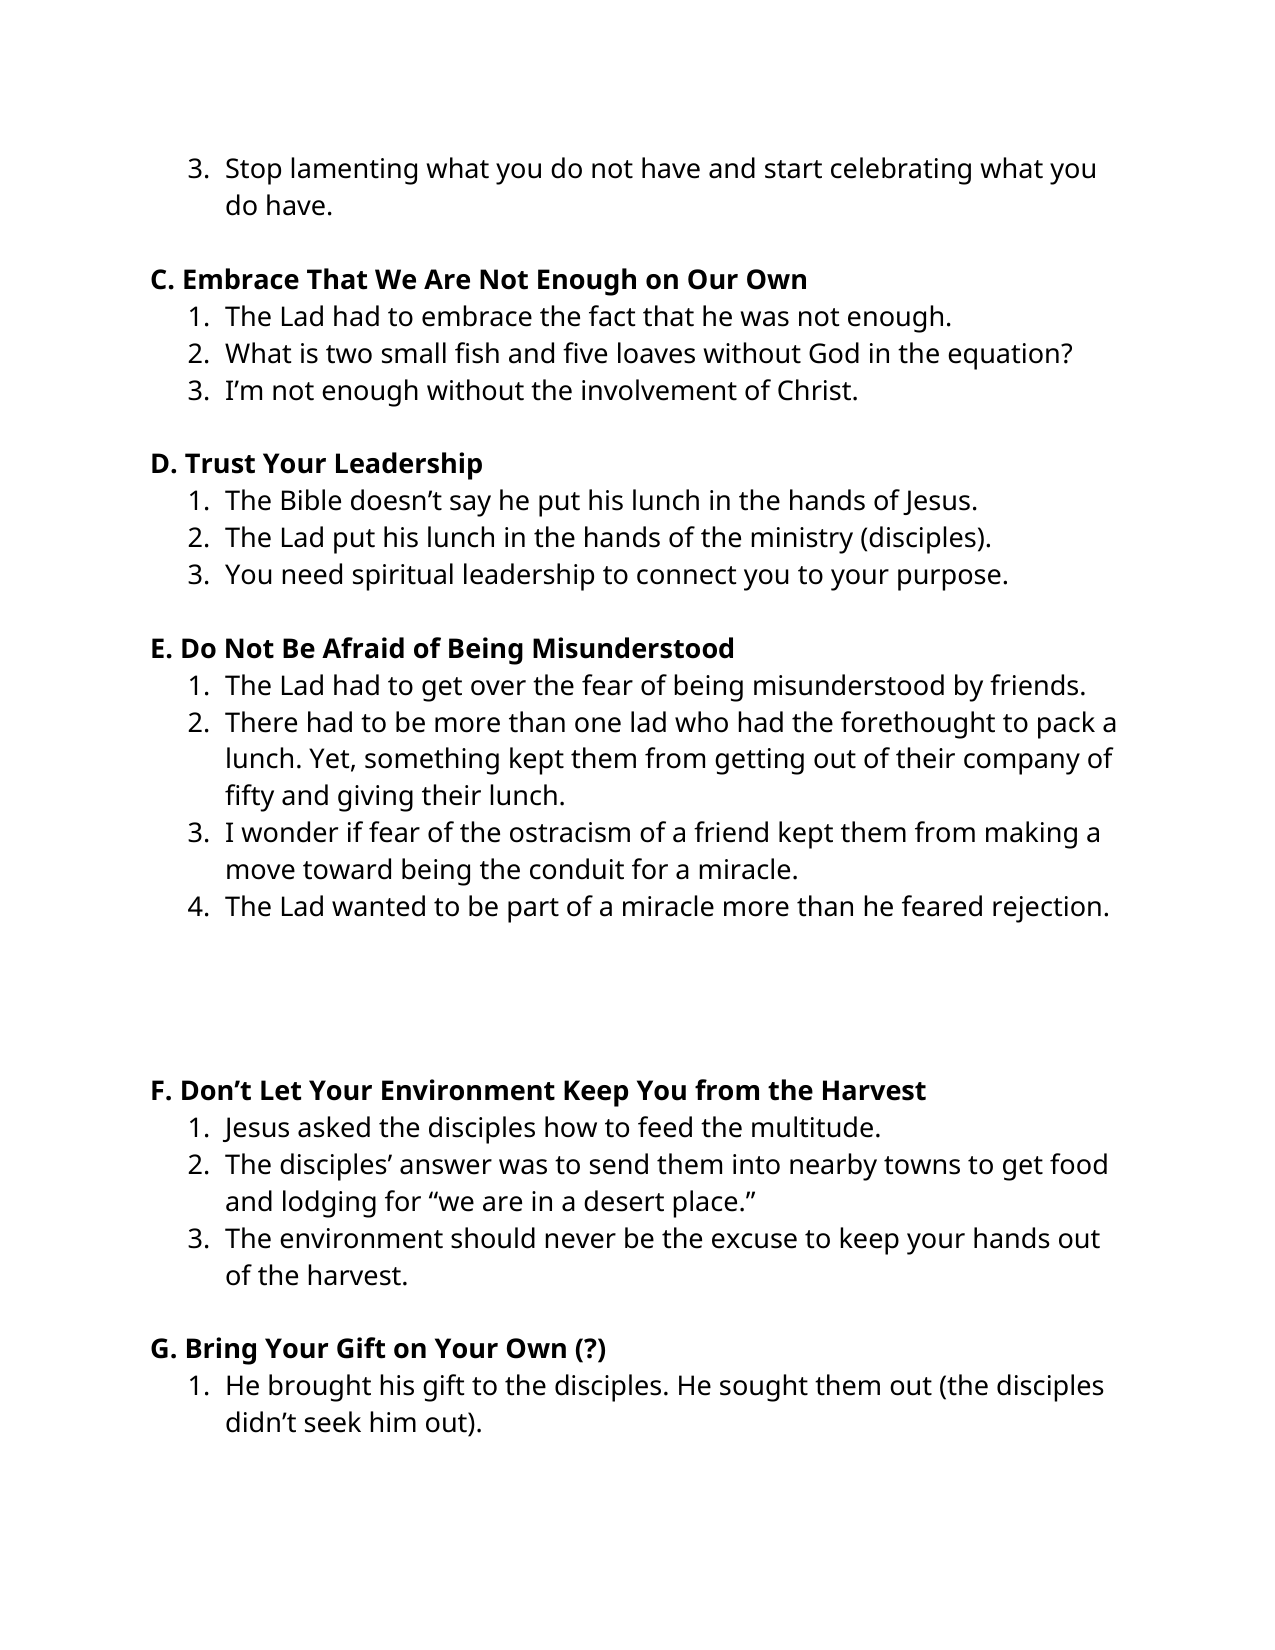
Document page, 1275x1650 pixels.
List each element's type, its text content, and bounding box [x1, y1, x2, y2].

text D. Trust Your Leadership [150, 445, 1125, 482]
list Stop lamenting what you do not have and start celebrating what you do have. [187, 150, 1125, 224]
list The Lad had to embrace the fact that he was not enough. [187, 297, 1125, 334]
text E. Do Not Be Afraid of Being Misunderstood [150, 629, 1125, 666]
text C. Embrace That We Are Not Enough on Our Own [150, 261, 1125, 297]
list The Lad put his lunch in the hands of the ministry (disciples). [187, 519, 1125, 556]
list I’m not enough without the involvement of Christ. [187, 371, 1125, 408]
list He brought his gift to the disciples. He sought them out (the disciples didn’t seek him out). [187, 1367, 1125, 1441]
list There had to be more than one lad who had the forethought to pack a lunch. Yet, something kept them from getting out of their company of fifty and giving their lunch. [187, 703, 1125, 814]
list The environment should never be the excuse to keep your hands out of the harvest. [187, 1219, 1125, 1293]
list The disciples’ answer was to send them into nearby towns to get food and lodging for “we are in a desert place.” [187, 1146, 1125, 1219]
list The Lad had to get over the fear of being misunderstood by friends. [187, 666, 1125, 703]
list The Bible doesn’t say he put his lunch in the hands of Jesus. [187, 482, 1125, 519]
list You need spiritual leadership to connect you to your purpose. [187, 556, 1125, 592]
list Jesus asked the disciples how to feed the multitude. [187, 1109, 1125, 1146]
list The Lad wanted to be part of a miracle more than he feared rejection. [187, 887, 1125, 924]
text F. Don’t Let Your Environment Keep You from the Harvest [150, 1072, 1125, 1109]
list What is two small fish and five loaves without God in the equation? [187, 334, 1125, 371]
list I wonder if fear of the ostracism of a friend kept them from making a move toward being the conduit for a miracle. [187, 814, 1125, 887]
text G. Bring Your Gift on Your Own (?) [150, 1330, 1125, 1367]
